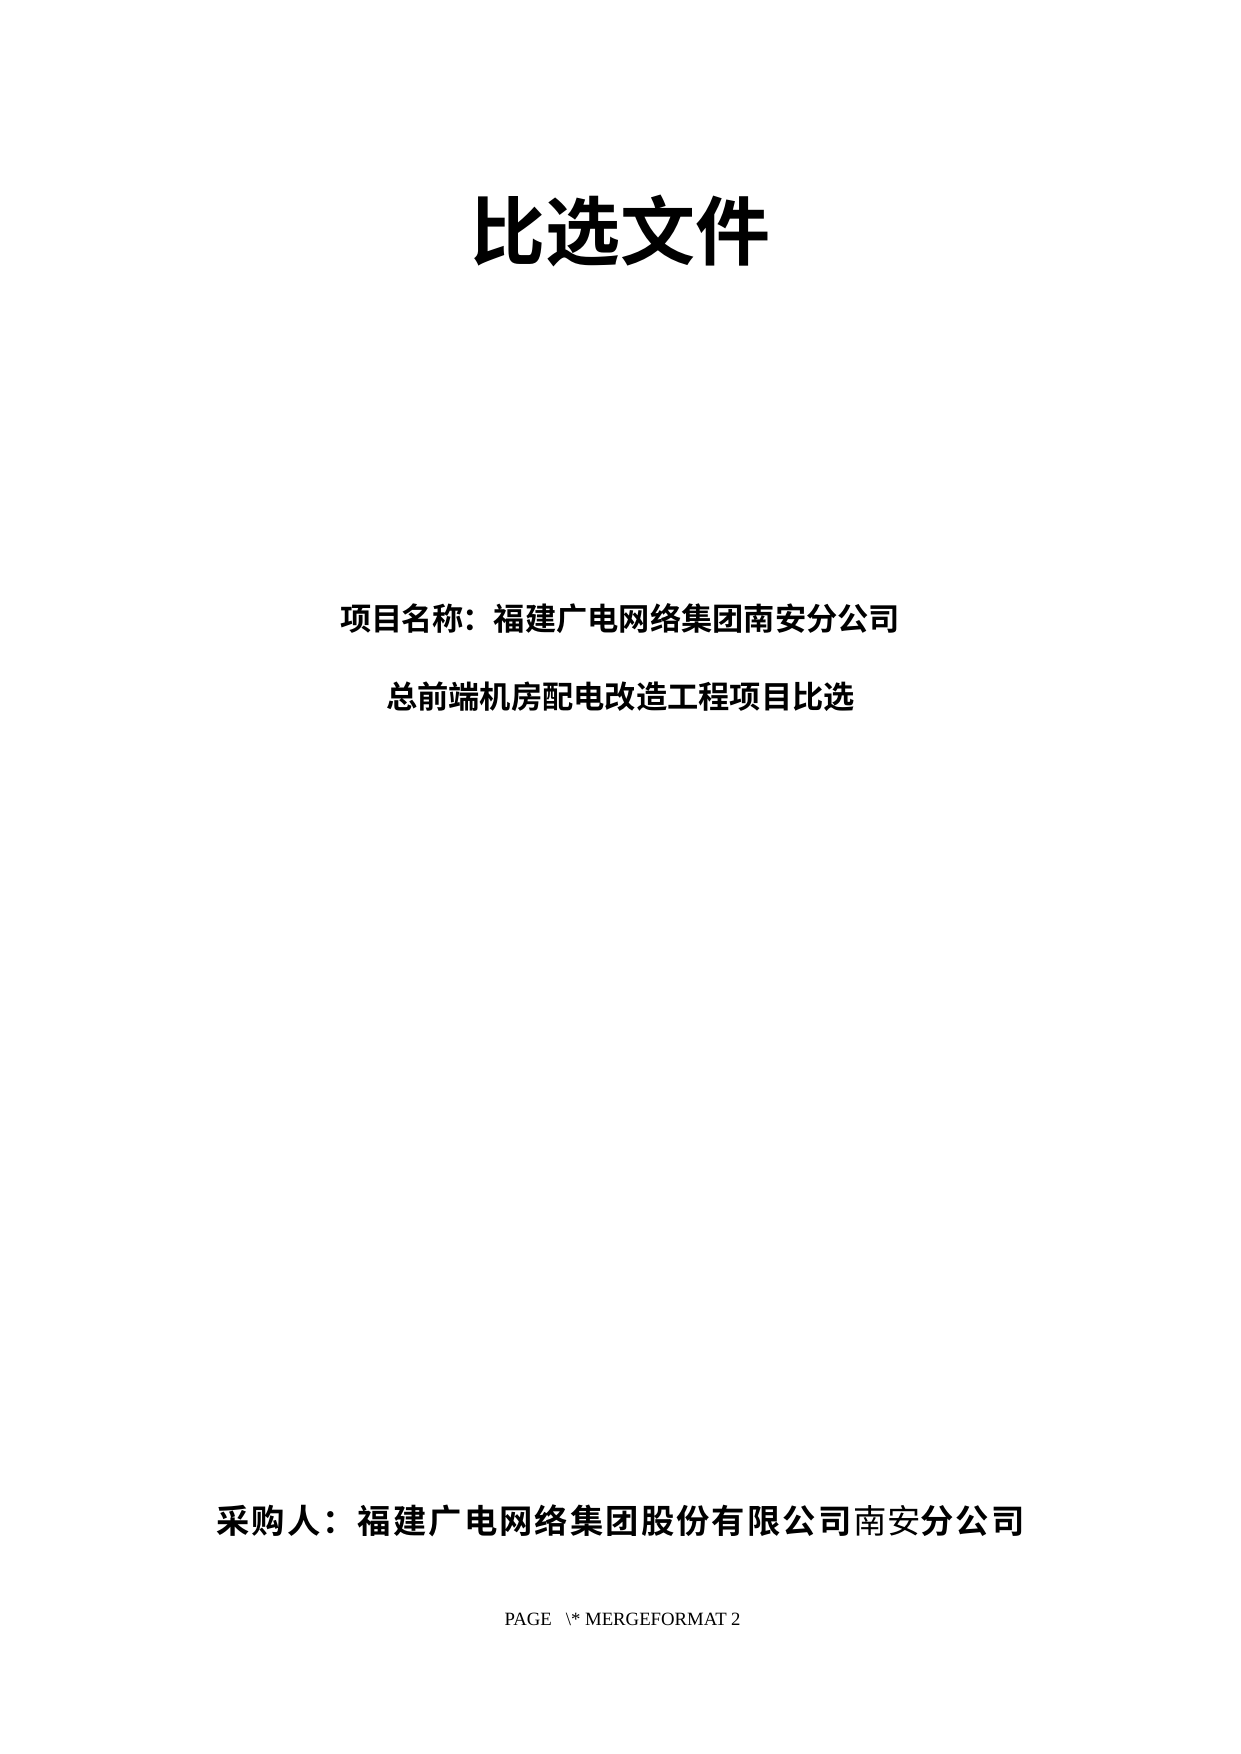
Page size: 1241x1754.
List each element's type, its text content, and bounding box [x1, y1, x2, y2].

text 采购人：福建广电网络集团股份有限公司南安分公司 [187, 1487, 1053, 1552]
text 总前端机房配电改造工程项目比选 [187, 662, 1053, 727]
text 项目名称：福建广电网络集团南安分公司 [187, 584, 1053, 649]
text 比选文件 [187, 162, 1053, 292]
